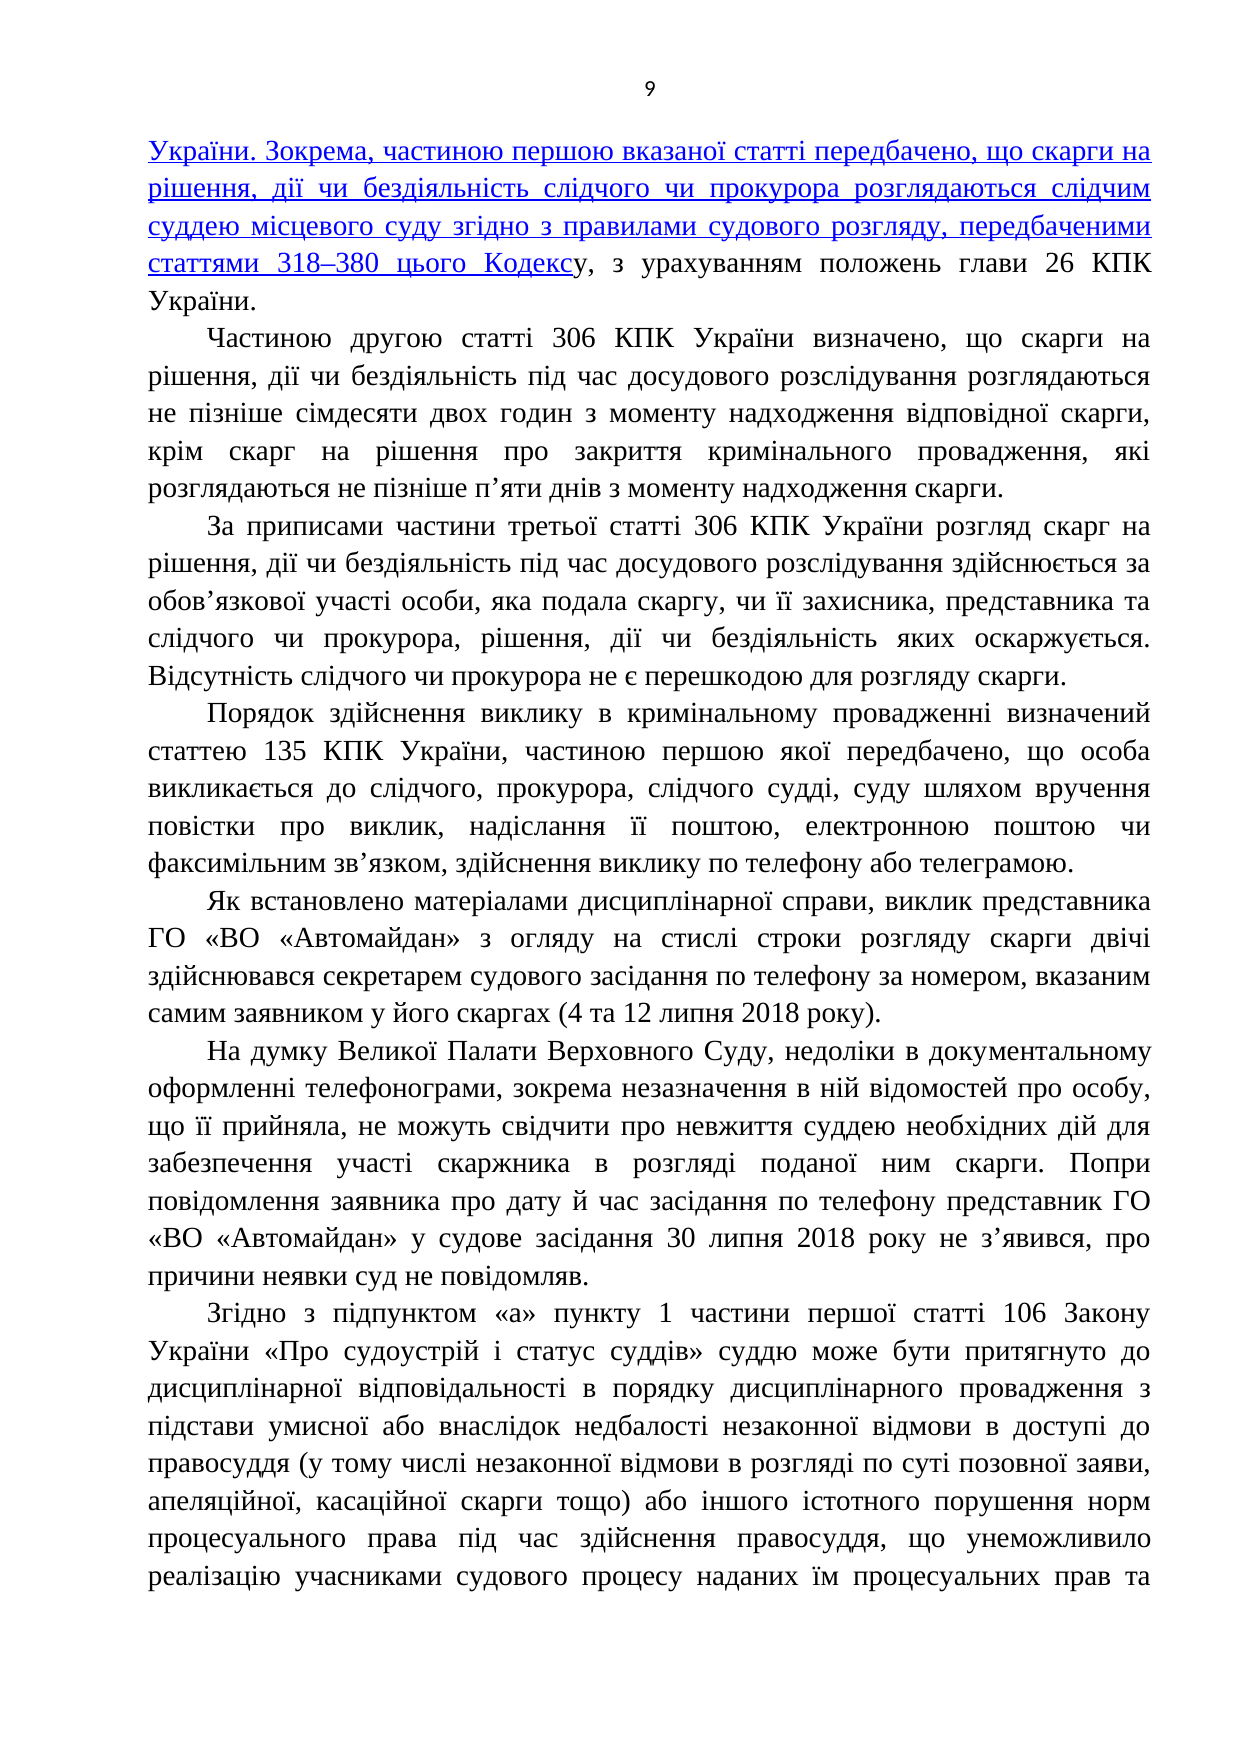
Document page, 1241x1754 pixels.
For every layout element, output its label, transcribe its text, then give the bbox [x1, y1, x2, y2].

text На думку Великої Палати Верховного Суду, недоліки в документальному оформленні телефонограми, зокрема незазначення в ній відомостей про особу, що її прийняла, не можуть свідчити про невжиття суддею необхідних дій для забезпечення участі скаржника в розгляді поданої ним скарги. Попри повідомлення заявника про дату й час засідання по телефону представник ГО «ВО «Автомайдан» у судове засідання 30 липня 2018 року не з’явився, про причини неявки суд не повідомляв. [148, 1030, 1152, 1292]
text Порядок здійснення виклику в кримінальному провадженні визначений статтею 135 КПК України, частиною першою якої передбачено, що особа викликається до слідчого, прокурора, слідчого судді, суду шляхом вручення повістки про виклик, надіслання її поштою, електронною поштою чи факсимільним зв’язком, здійснення виклику по телефону або телеграмою. [148, 692, 1152, 880]
text Як встановлено матеріалами дисциплінарної справи, виклик представника ГО «ВО «Автомайдан» з огляду на стислі строки розгляду скарги двічі здійснювався секретарем судового засідання по телефону за номером, вказаним самим заявником у його скаргах (4 та 12 липня 2018 року). [148, 880, 1152, 1030]
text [148, 1292, 1152, 1592]
text За приписами частини третьої статті 306 КПК України розгляд скарг на рішення, дії чи бездіяльність під час досудового розслідування здійснюється за обов’язкової участі особи, яка подала скаргу, чи її захисника, представника та слідчого чи прокурора, рішення, дії чи бездіяльність яких оскаржується. Відсутність слідчого чи прокурора не є перешкодою для розгляду скарги. [148, 505, 1152, 692]
text Частиною другою статті 306 КПК України визначено, що скарги на рішення, дії чи бездіяльність під час досудового розслідування розглядаються не пізніше сімдесяти двох годин з моменту надходження відповідної скарги, крім скарг на рішення про закриття кримінального провадження, які розглядаються не пізніше п’яти днів з моменту надходження скарги. [148, 317, 1152, 505]
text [148, 130, 1152, 162]
